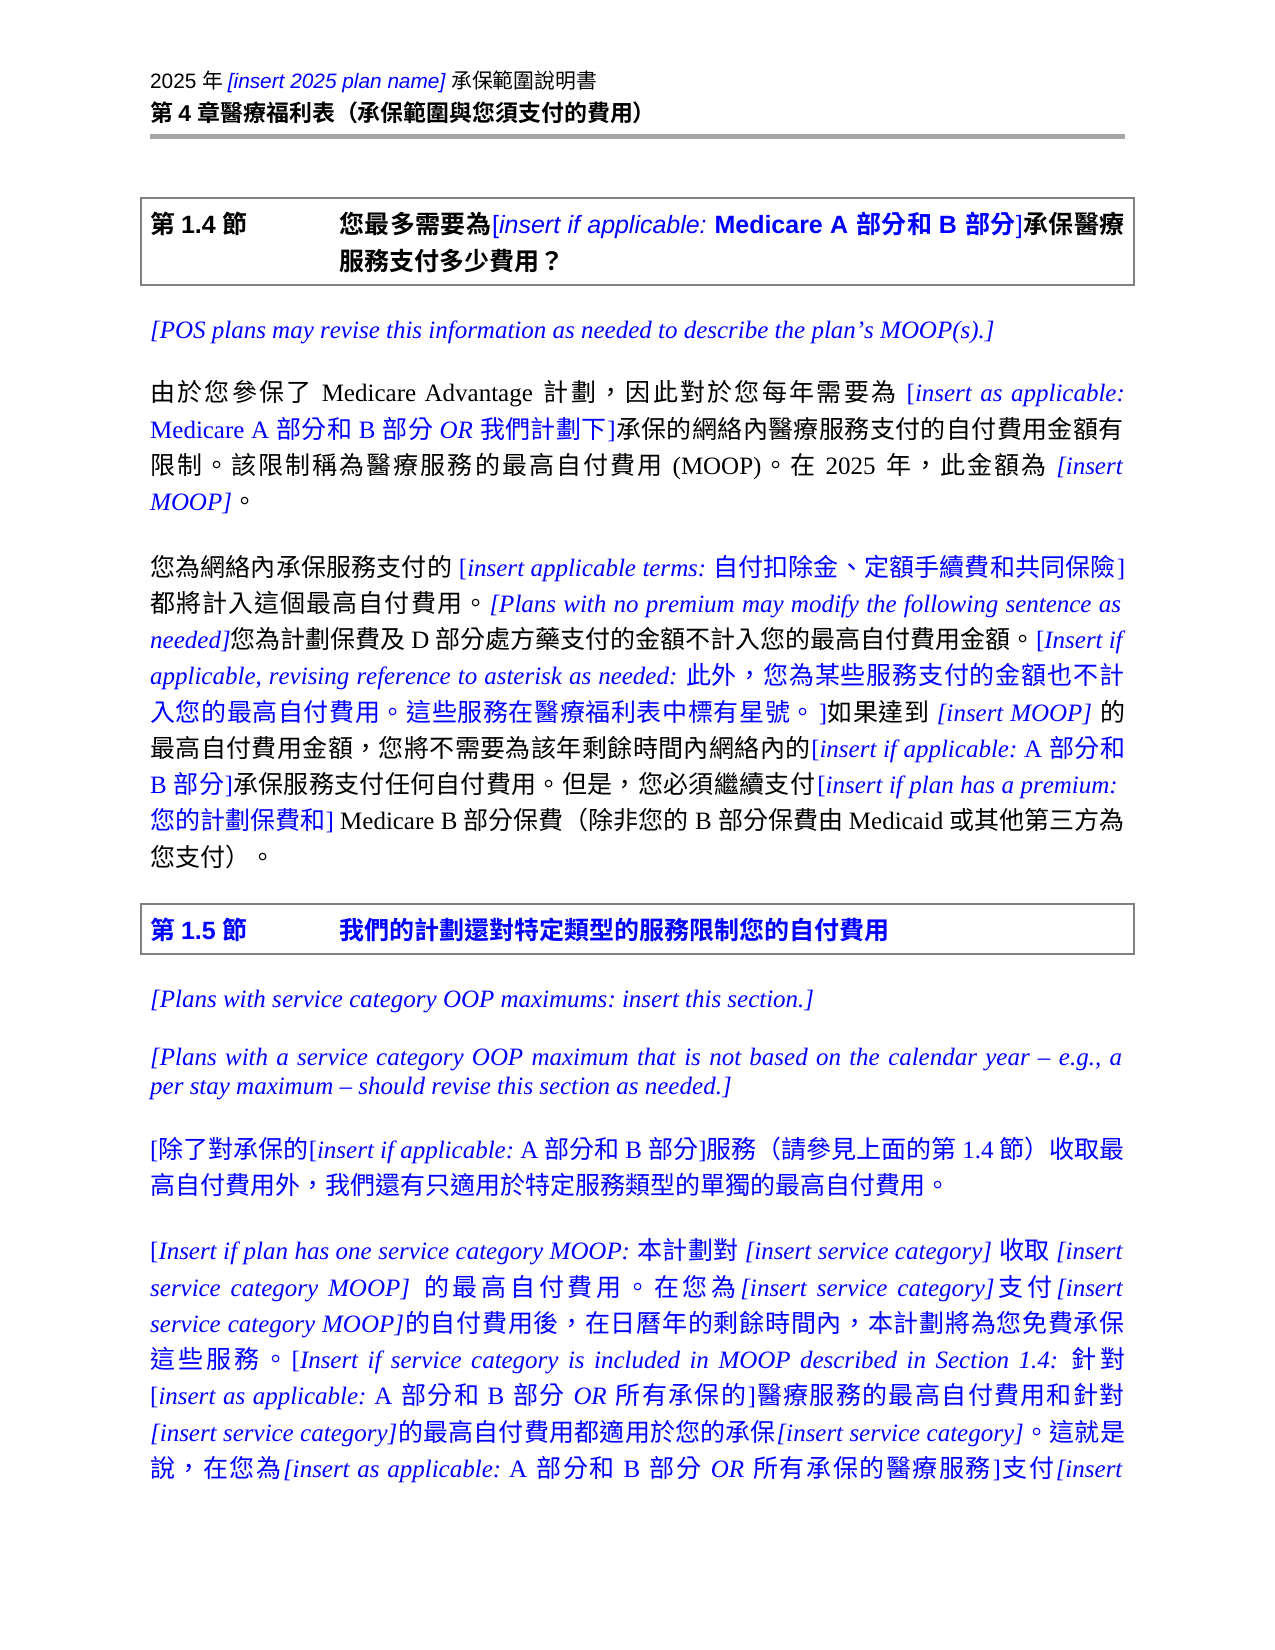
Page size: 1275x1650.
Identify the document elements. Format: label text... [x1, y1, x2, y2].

text 您為網絡內承保服務支付的 [insert applicable terms: 自付扣除金、定額手續費和共同保險] 都將計入這個最高自付費用。[Plans with no premium may modify the following sentence as needed]您為計劃保費及 D 部分處方藥支付的金額不計入您的最高自付費用金額。[Insert if applicable, revising reference to asterisk as needed: 此外，您為某些服務支付的金額也不計入您的最高自付費用。這些服務在醫療福利表中標有星號。]如果達到 [insert MOOP] 的最高自付費用金額，您將不需要為該年剩餘時間內網絡內的[insert if applicable: A 部分和 B 部分]承保服務支付任何自付費用。但是，您必須繼續支付[insert if plan has a premium: 您的計劃保費和] Medicare B 部分保費（除非您的 B 部分保費由 Medicaid 或其他第三方為您支付）。 [150, 547, 1125, 873]
subtitle 第 1.4 節 您最多需要為[insert if applicable: Medicare A 部分和 B 部分]承保醫療服務支付多少費用？ [142, 199, 1133, 284]
text [除了對承保的[insert if applicable: A 部分和 B 部分]服務（請參見上面的第 1.4 節）收取最高自付費用外，我們還有只適用於特定服務類型的單獨的最高自付費用。 [150, 1129, 1125, 1202]
subtitle 第 1.5 節 我們的計劃還對特定類型的服務限制您的自付費用 [142, 905, 1133, 953]
text 由於您參保了 Medicare Advantage 計劃，因此對於您每年需要為 [insert as applicable: Medicare A 部分和 B 部分 OR 我們計劃下]承保的網絡內醫療服務支付的自付費用金額有 限制。該限制稱為醫療服務的最高自付費用 (MOOP)。在 2025 年，此金額為 [insert MOOP]。 [150, 373, 1125, 518]
text [Plans with service category OOP maximums: insert this section.] [150, 984, 1125, 1013]
text [POS plans may revise this information as needed to describe the plan’s MOOP(s).] [150, 315, 1125, 344]
text [Plans with a service category OOP maximum that is not based on the calendar year – e.g., a per stay maximum – should revise this section as needed.] [150, 1042, 1125, 1100]
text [150, 1231, 1125, 1484]
